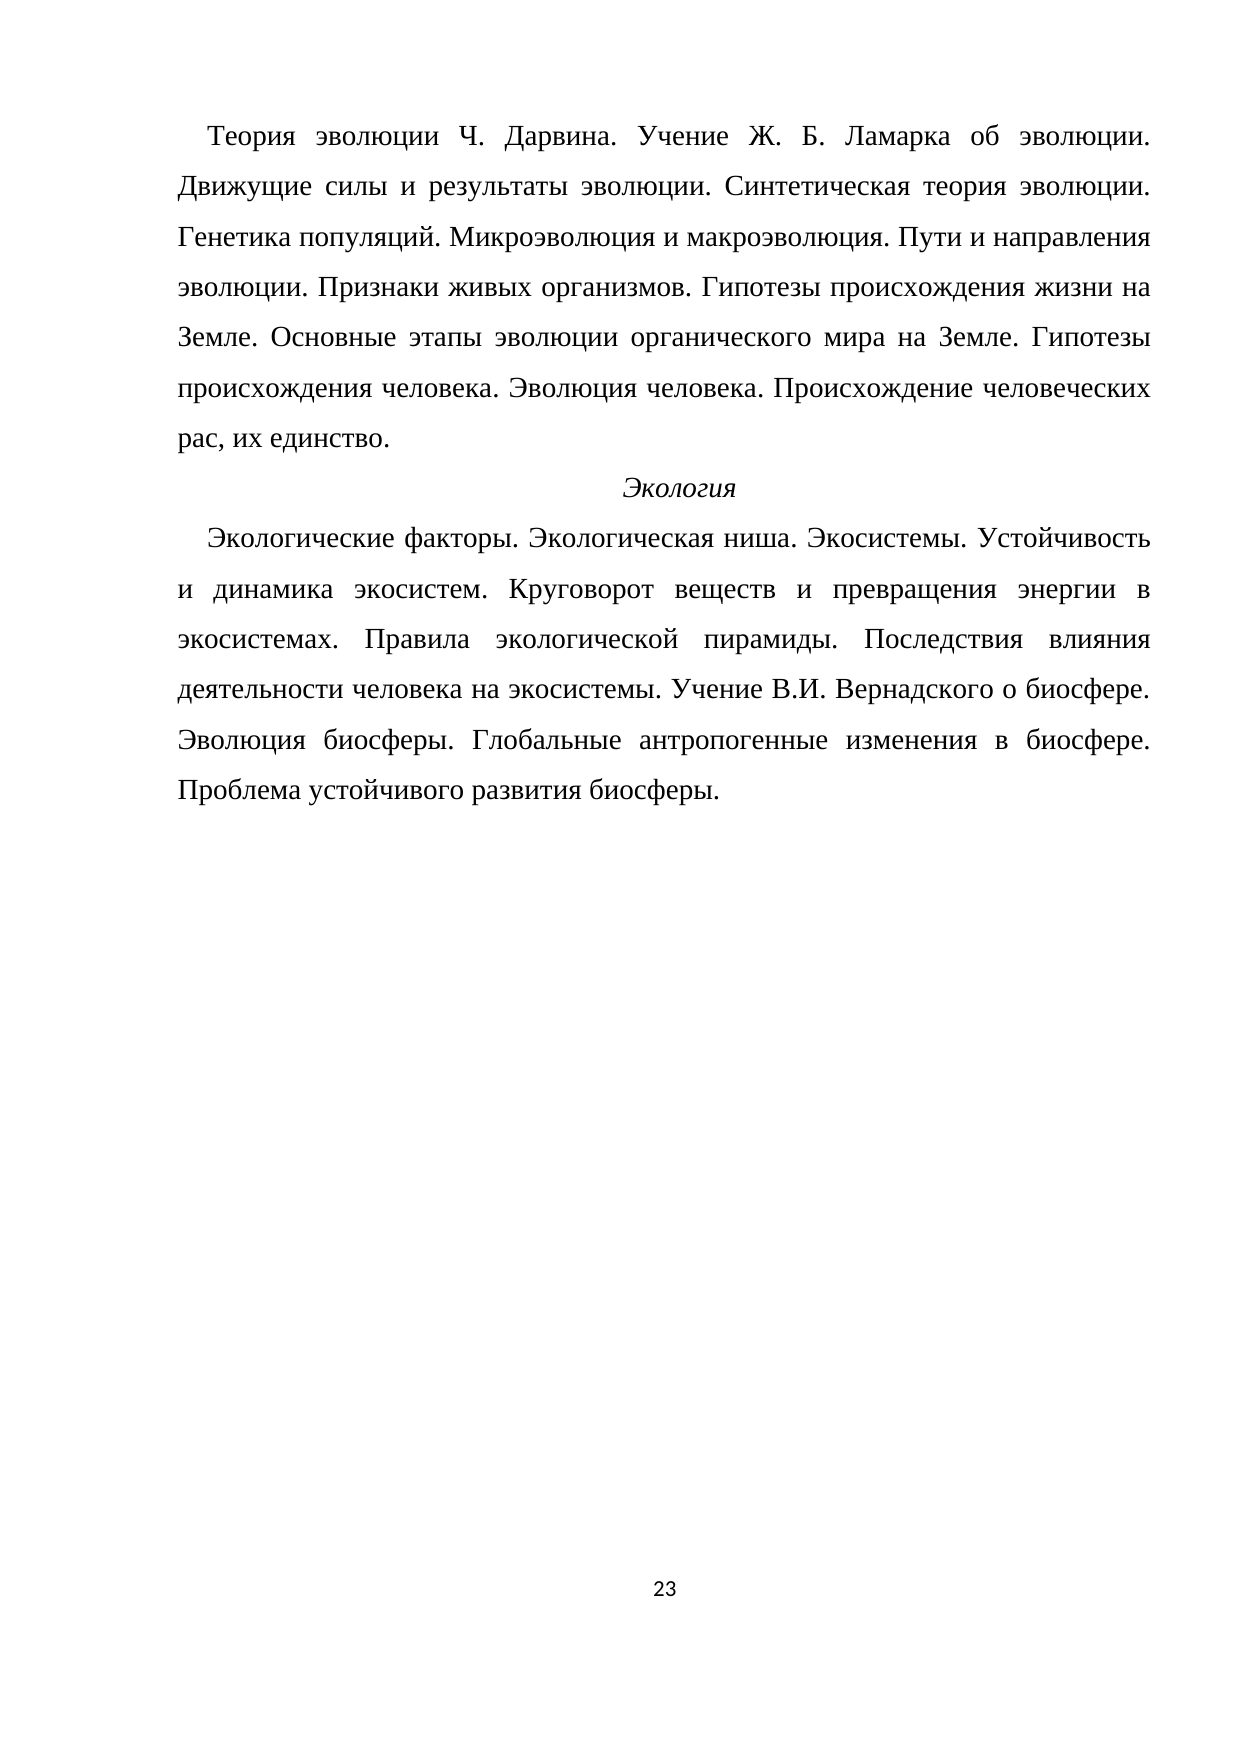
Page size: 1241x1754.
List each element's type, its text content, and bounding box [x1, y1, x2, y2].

text Теория эволюции Ч. Дарвина. Учение Ж. Б. Ламарка об эволюции. Движущие силы и результаты эволюции. Синтетическая теория эволюции. Генетика популяций. Микроэволюция и макроэволюция. Пути и направления эволюции. Признаки живых организмов. Гипотезы происхождения жизни на Земле. Основные этапы эволюции органического мира на Земле. Гипотезы происхождения человека. Эволюция человека. Происхождение человеческих рас, их единство. [177, 118, 1152, 453]
text Экологические факторы. Экологическая ниша. Экосистемы. Устойчивость и динамика экосистем. Круговорот веществ и превращения энергии в экосистемах. Правила экологической пирамиды. Последствия влияния деятельности человека на экосистемы. Учение В.И. Вернадского о биосфере. Эволюция биосферы. Глобальные антропогенные изменения в биосфере. Проблема устойчивого развития биосферы. [177, 521, 1152, 806]
text Экология [177, 470, 1152, 504]
